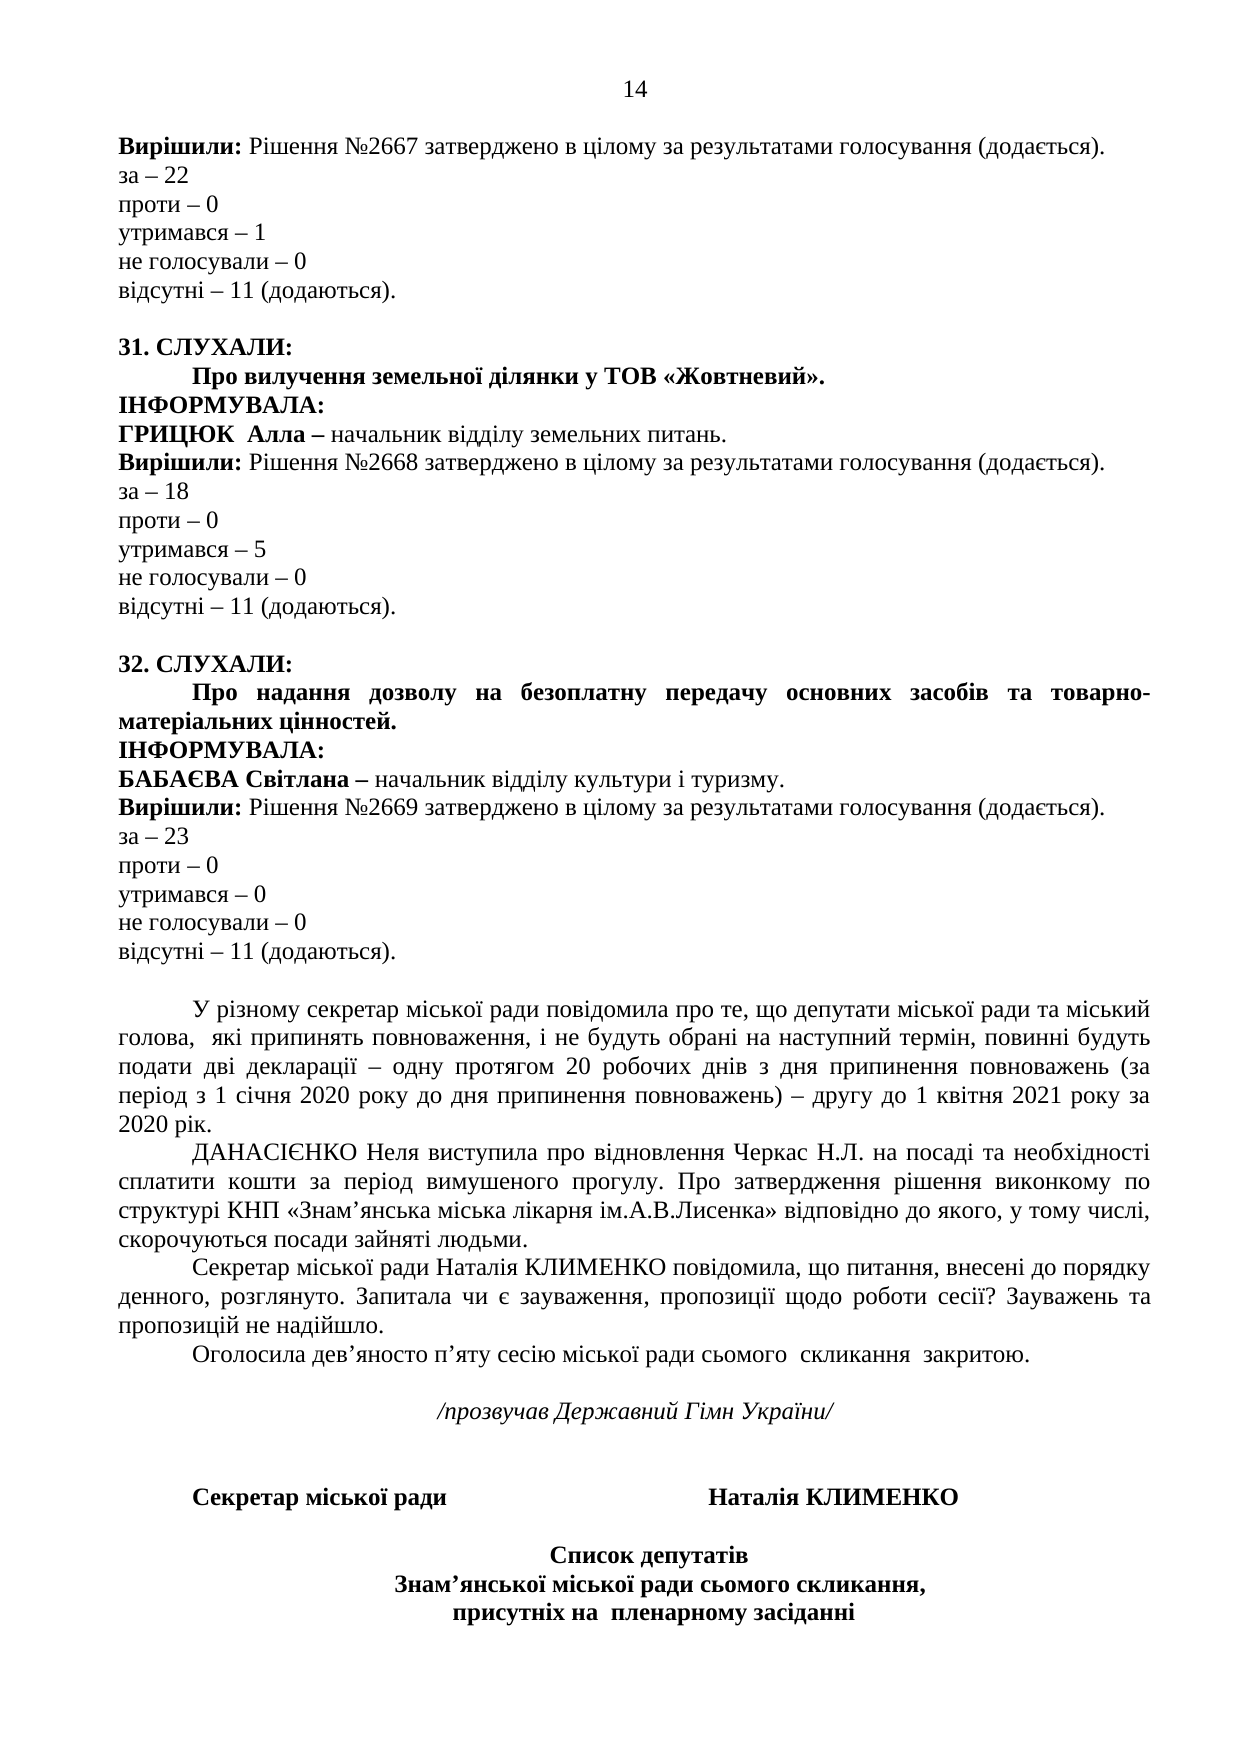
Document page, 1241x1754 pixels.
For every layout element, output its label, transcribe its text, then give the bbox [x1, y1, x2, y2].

text Про надання дозволу на безоплатну передачу основних засобів та товарно-матеріальних цінностей. [118, 677, 1152, 735]
text Вирішили: Рішення №2667 затверджено в цілому за результатами голосування (додається). [118, 131, 1152, 160]
text У різному секретар міської ради повідомила про те, що депутати міської ради та міський голова, які припинять повноваження, і не будуть обрані на наступний термін, повинні будуть подати дві декларації – одну протягом 20 робочих днів з дня припинення повноважень (за період з 1 січня 2020 року до дня припинення повноважень) – другу до 1 квітня 2021 року за 2020 рік. [118, 994, 1152, 1137]
text /прозвучав Державний Гімн України/ [118, 1396, 1152, 1425]
text Вирішили: Рішення №2669 затверджено в цілому за результатами голосування (додається). [118, 792, 1152, 821]
text Секретар міської ради Наталія КЛИМЕНКО повідомила, що питання, внесені до порядку денного, розглянуто. Запитала чи є зауваження, пропозиції щодо роботи сесії? Зауважень та пропозицій не надійшло. [118, 1252, 1152, 1339]
text ІНФОРМУВАЛА: [118, 735, 1152, 764]
text за – 23 [118, 821, 1152, 850]
text Знам’янської міської ради сьомого скликання, [118, 1569, 1152, 1597]
text ГРИЦЮК Алла – начальник відділу земельних питань. [118, 419, 1152, 447]
text БАБАЄВА Світлана – начальник відділу культури і туризму. [118, 764, 1152, 792]
text відсутні – 11 (додаються). [118, 591, 1152, 620]
text присутніх на пленарному засіданні [118, 1597, 1152, 1626]
text 31. CЛУХАЛИ: [118, 332, 1152, 361]
text відсутні – 11 (додаються). [118, 275, 1152, 304]
text утримався – 0 [118, 879, 1152, 907]
text за – 22 [118, 160, 1152, 189]
text не голосували – 0 [118, 562, 1152, 591]
text Вирішили: Рішення №2668 затверджено в цілому за результатами голосування (додається). [118, 447, 1152, 476]
text ІНФОРМУВАЛА: [118, 390, 1152, 419]
text відсутні – 11 (додаються). [118, 936, 1152, 965]
text проти – 0 [118, 850, 1152, 879]
text Секретар міської ради Наталія КЛИМЕНКО [118, 1482, 1152, 1511]
text проти – 0 [118, 505, 1152, 534]
text ДАНАСІЄНКО Неля виступила про відновлення Черкас Н.Л. на посаді та необхідності сплатити кошти за період вимушеного прогулу. Про затвердження рішення виконкому по структурі КНП «Знам’янська міська лікарня ім.А.В.Лисенка» відповідно до якого, у тому числі, скорочуються посади зайняті людьми. [118, 1137, 1152, 1252]
text не голосували – 0 [118, 907, 1152, 936]
text 32. CЛУХАЛИ: [118, 649, 1152, 677]
text Оголосила дев’яносто п’яту сесію міської ради сьомого скликання закритою. [118, 1339, 1152, 1367]
text за – 18 [118, 476, 1152, 505]
text Список депутатів [487, 1540, 1152, 1569]
text не голосували – 0 [118, 246, 1152, 275]
text Про вилучення земельної ділянки у ТОВ «Жовтневий». [118, 361, 1152, 390]
text утримався – 5 [118, 534, 1152, 562]
text проти – 0 [118, 189, 1152, 217]
text утримався – 1 [118, 217, 1152, 246]
